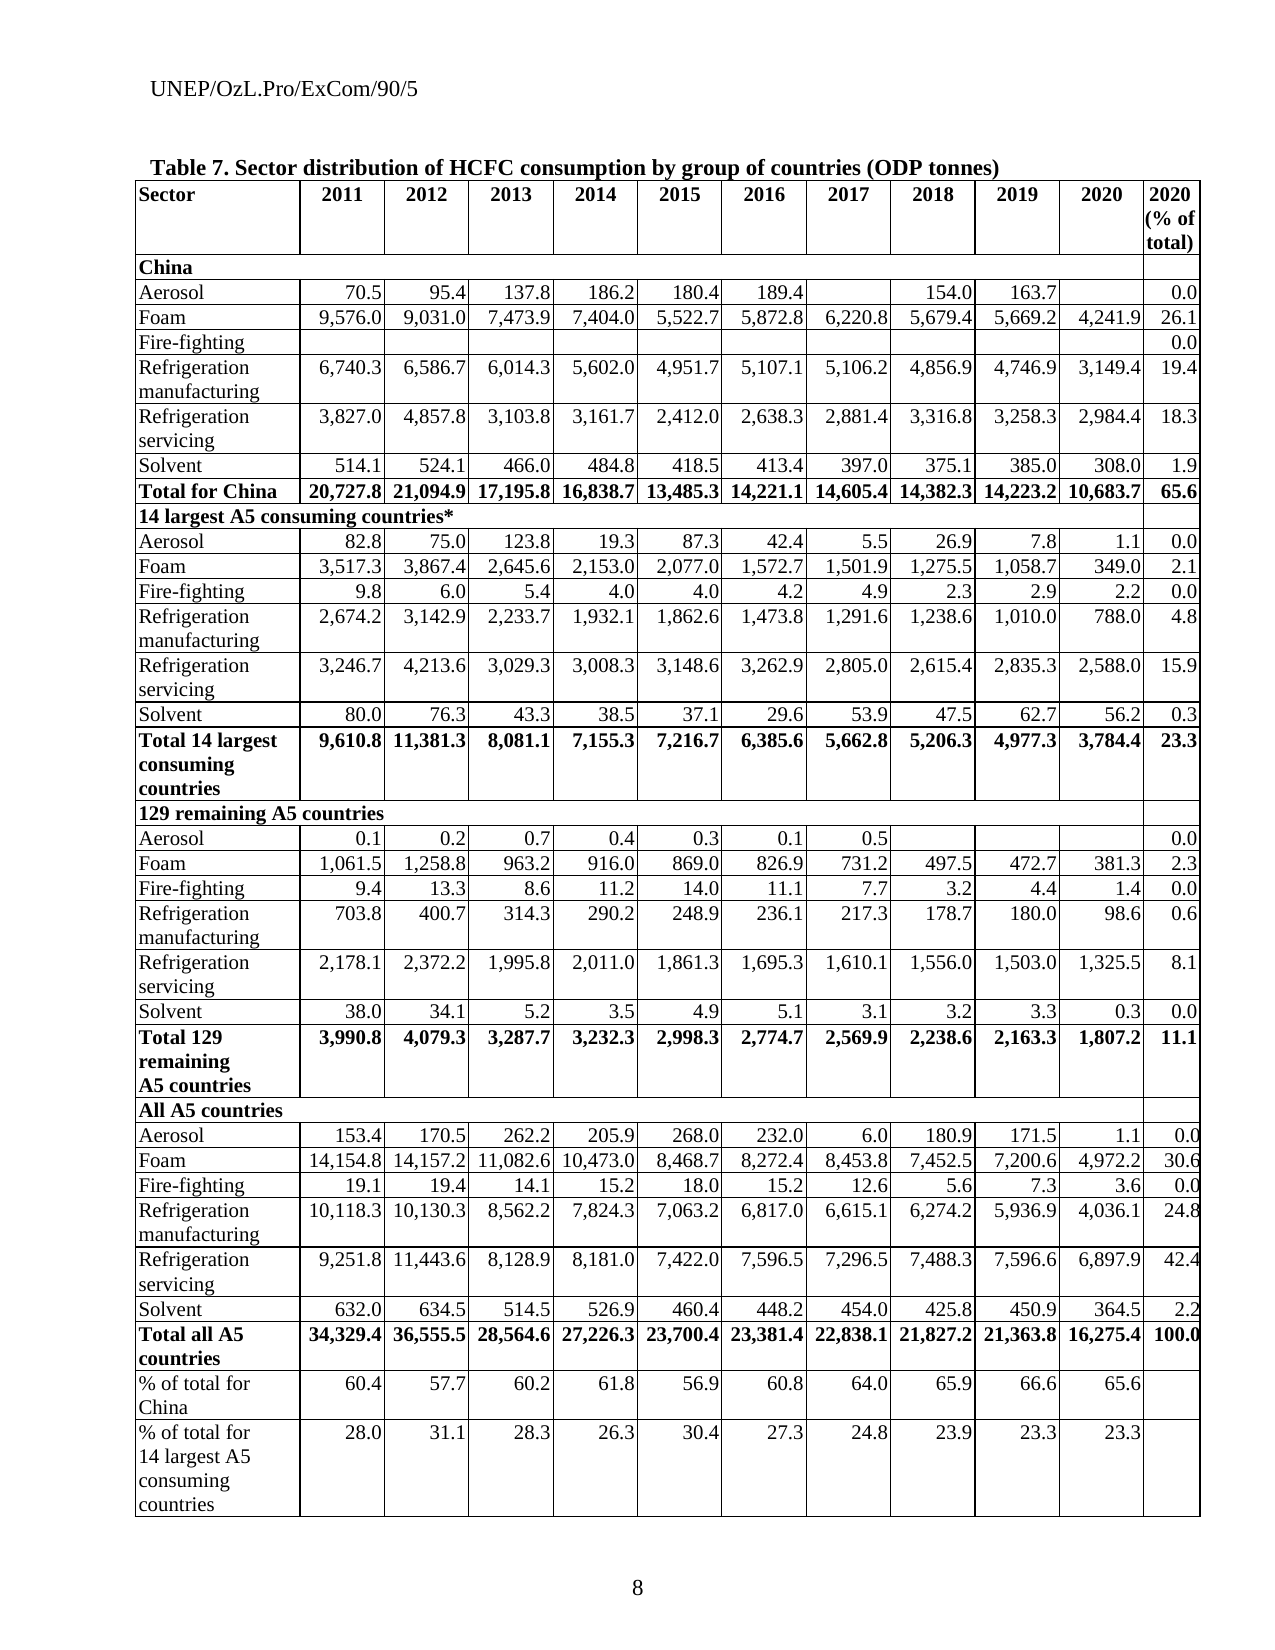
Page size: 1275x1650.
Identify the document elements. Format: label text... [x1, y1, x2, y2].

table_cell [1144, 255, 1199, 279]
table_header 2019 [976, 181, 1059, 254]
table_cell 65.6 [1060, 1371, 1143, 1419]
table_cell 3,258.3 [976, 404, 1059, 452]
table_cell Solvent [136, 454, 299, 477]
table_cell 4,951.7 [638, 355, 721, 403]
table_cell 1,503.0 [976, 950, 1059, 998]
table_cell 3,148.6 [638, 653, 721, 701]
table_cell 15.2 [554, 1173, 637, 1197]
table_header 2015 [638, 181, 721, 254]
table_cell 3,149.4 [1060, 355, 1143, 403]
table_cell 1.9 [1144, 454, 1199, 477]
table_cell 524.1 [385, 454, 468, 477]
table_cell 16,275.4 [1060, 1322, 1143, 1370]
table_cell Foam [136, 554, 299, 578]
table_cell 2.2 [1144, 1297, 1199, 1321]
table_cell 9,610.8 [301, 728, 384, 800]
table_cell 3,161.7 [554, 404, 637, 452]
table_cell Fire-fighting [136, 579, 299, 603]
table_cell 11.2 [554, 876, 637, 900]
table_cell 1.1 [1060, 529, 1143, 553]
table_cell 11.1 [722, 876, 806, 900]
table_cell 236.1 [722, 901, 806, 949]
table_cell 3.2 [891, 876, 974, 900]
table_cell 5,679.4 [891, 305, 974, 329]
table_cell 19.1 [301, 1173, 384, 1197]
table_cell 129 remaining A5 countries [136, 801, 1143, 825]
table_cell 9.4 [301, 876, 384, 900]
table_cell 826.9 [722, 851, 806, 875]
table_cell [891, 330, 974, 354]
table_cell 8,081.1 [469, 728, 553, 800]
table_cell 205.9 [554, 1123, 637, 1147]
table_cell 4,079.3 [385, 1025, 468, 1097]
table_cell 5.5 [807, 529, 890, 553]
table_cell 0.5 [807, 826, 890, 850]
table_cell 0.0 [1144, 529, 1199, 553]
table_cell All A5 countries [136, 1098, 1143, 1122]
table_cell 37.1 [638, 703, 721, 726]
table_cell 7,296.5 [807, 1248, 890, 1296]
table_cell 7,452.5 [891, 1148, 974, 1172]
table_cell 1,995.8 [469, 950, 553, 998]
table_cell 1,291.6 [807, 604, 890, 652]
table_cell 6.0 [385, 579, 468, 603]
table_cell 7.7 [807, 876, 890, 900]
table_cell Fire-fighting [136, 876, 299, 900]
table_cell 3,867.4 [385, 554, 468, 578]
table_cell 5.1 [722, 1000, 806, 1023]
table_cell 703.8 [301, 901, 384, 949]
table_cell [469, 330, 553, 354]
table_cell 82.8 [301, 529, 384, 553]
table_cell 64.0 [807, 1371, 890, 1419]
table_cell Aerosol [136, 529, 299, 553]
table_cell 1,238.6 [891, 604, 974, 652]
table_cell 13.3 [385, 876, 468, 900]
table_cell 2.2 [1060, 579, 1143, 603]
table_cell 14 largest A5 consuming countries* [136, 504, 1143, 528]
table_header 2012 [385, 181, 468, 254]
table_cell 0.1 [722, 826, 806, 850]
table_cell 137.8 [469, 280, 553, 304]
table_cell 18.3 [1144, 404, 1199, 452]
table_cell 14,157.2 [385, 1148, 468, 1172]
table_cell 36,555.5 [385, 1322, 468, 1370]
table_cell 61.8 [554, 1371, 637, 1419]
table_cell 6,817.0 [722, 1198, 806, 1246]
table_cell 21,094.9 [385, 479, 468, 503]
table_cell 24.8 [807, 1420, 890, 1516]
table_cell 0.2 [385, 826, 468, 850]
table_cell 5,106.2 [807, 355, 890, 403]
table_cell 3,142.9 [385, 604, 468, 652]
table_cell 6,385.6 [722, 728, 806, 800]
table_cell 2,233.7 [469, 604, 553, 652]
table_cell 23,700.4 [638, 1322, 721, 1370]
table_cell 11.1 [1144, 1025, 1199, 1097]
table_cell Foam [136, 1148, 299, 1172]
table_cell 232.0 [722, 1123, 806, 1147]
table_cell 5.4 [469, 579, 553, 603]
table_cell Total for China [136, 479, 299, 503]
table_cell [1060, 330, 1143, 354]
table_cell 6,274.2 [891, 1198, 974, 1246]
table_cell 0.0 [1144, 876, 1199, 900]
table_cell 66.6 [976, 1371, 1059, 1419]
table_cell 7,596.6 [976, 1248, 1059, 1296]
table_cell 180.9 [891, 1123, 974, 1147]
table_cell 4,241.9 [1060, 305, 1143, 329]
table_cell 3,287.7 [469, 1025, 553, 1097]
table_cell Refrigeration manufacturing [136, 604, 299, 652]
table_cell 0.3 [1144, 703, 1199, 726]
table_cell 163.7 [976, 280, 1059, 304]
table_cell [1144, 1420, 1199, 1516]
table_cell 2.3 [1144, 851, 1199, 875]
table_cell 632.0 [301, 1297, 384, 1321]
table_cell 454.0 [807, 1297, 890, 1321]
table_cell 381.3 [1060, 851, 1143, 875]
table_cell Aerosol [136, 1123, 299, 1147]
table_cell 9,251.8 [301, 1248, 384, 1296]
table_cell 10,473.0 [554, 1148, 637, 1172]
table_cell 7,216.7 [638, 728, 721, 800]
table_cell 22,838.1 [807, 1322, 890, 1370]
table_cell 189.4 [722, 280, 806, 304]
table_cell 0.3 [1060, 1000, 1143, 1023]
table_cell 3,103.8 [469, 404, 553, 452]
table_cell 19.4 [385, 1173, 468, 1197]
table_cell 42.4 [1144, 1248, 1199, 1296]
table_cell 20,727.8 [301, 479, 384, 503]
table_cell 0.0 [1144, 826, 1199, 850]
table_cell 75.0 [385, 529, 468, 553]
table_header 2011 [301, 181, 384, 254]
table_cell 4,036.1 [1060, 1198, 1143, 1246]
table_cell 28.3 [469, 1420, 553, 1516]
table_cell 2,998.3 [638, 1025, 721, 1097]
table_cell 27,226.3 [554, 1322, 637, 1370]
table_cell Refrigeration servicing [136, 950, 299, 998]
table_cell 3,990.8 [301, 1025, 384, 1097]
table_cell 123.8 [469, 529, 553, 553]
table_cell 178.7 [891, 901, 974, 949]
table_cell 2,835.3 [976, 653, 1059, 701]
table_cell 53.9 [807, 703, 890, 726]
table_cell 11,082.6 [469, 1148, 553, 1172]
table_cell 425.8 [891, 1297, 974, 1321]
table_cell 0.0 [1144, 1000, 1199, 1023]
table_cell Foam [136, 305, 299, 329]
table_cell 10,683.7 [1060, 479, 1143, 503]
table_cell 14,221.1 [722, 479, 806, 503]
table_cell 2,881.4 [807, 404, 890, 452]
table_cell 0.0 [1144, 1123, 1199, 1147]
table_cell Solvent [136, 703, 299, 726]
table_cell [1144, 1371, 1199, 1419]
table_cell 2,615.4 [891, 653, 974, 701]
table_cell 4.4 [976, 876, 1059, 900]
table_cell 4.9 [807, 579, 890, 603]
table_cell 3.5 [554, 1000, 637, 1023]
table_cell 2.9 [976, 579, 1059, 603]
table_cell 731.2 [807, 851, 890, 875]
table_cell 0.0 [1144, 579, 1199, 603]
table_cell 7,488.3 [891, 1248, 974, 1296]
table_cell 1,862.6 [638, 604, 721, 652]
table_cell 2,178.1 [301, 950, 384, 998]
table_cell 15.9 [1144, 653, 1199, 701]
table_cell 6,586.7 [385, 355, 468, 403]
table_cell 23.9 [891, 1420, 974, 1516]
table_cell 0.6 [1144, 901, 1199, 949]
table_cell 0.7 [469, 826, 553, 850]
table_cell 62.7 [976, 703, 1059, 726]
table_cell 34,329.4 [301, 1322, 384, 1370]
table_cell 418.5 [638, 454, 721, 477]
table_cell 29.6 [722, 703, 806, 726]
table_cell 10,118.3 [301, 1198, 384, 1246]
table_cell 98.6 [1060, 901, 1143, 949]
table_cell 3.1 [807, 1000, 890, 1023]
table_cell 2,372.2 [385, 950, 468, 998]
table_cell 1,061.5 [301, 851, 384, 875]
table_cell % of total for 14 largest A5 consuming countries [136, 1420, 299, 1516]
table_cell 514.1 [301, 454, 384, 477]
table_cell 34.1 [385, 1000, 468, 1023]
table_cell 450.9 [976, 1297, 1059, 1321]
table_cell 3,262.9 [722, 653, 806, 701]
table_header Sector [136, 181, 299, 254]
table_cell 16,838.7 [554, 479, 637, 503]
table_cell 2,412.0 [638, 404, 721, 452]
table_cell 3,232.3 [554, 1025, 637, 1097]
table_cell 385.0 [976, 454, 1059, 477]
table_cell Fire-fighting [136, 1173, 299, 1197]
table_cell Foam [136, 851, 299, 875]
table_cell 4.0 [554, 579, 637, 603]
table_cell Aerosol [136, 826, 299, 850]
table_cell 2,011.0 [554, 950, 637, 998]
table_cell 4,977.3 [976, 728, 1059, 800]
table_cell 290.2 [554, 901, 637, 949]
table_cell Solvent [136, 1000, 299, 1023]
table_cell 60.8 [722, 1371, 806, 1419]
table_cell Refrigeration manufacturing [136, 355, 299, 403]
table_header 2017 [807, 181, 890, 254]
table_cell 364.5 [1060, 1297, 1143, 1321]
table_cell 262.2 [469, 1123, 553, 1147]
table_cell 60.4 [301, 1371, 384, 1419]
table_cell 19.3 [554, 529, 637, 553]
table_cell Fire-fighting [136, 330, 299, 354]
table_cell 1,325.5 [1060, 950, 1143, 998]
table_cell 1,807.2 [1060, 1025, 1143, 1097]
table_cell 27.3 [722, 1420, 806, 1516]
table_cell 460.4 [638, 1297, 721, 1321]
table_cell 9.8 [301, 579, 384, 603]
table_cell 963.2 [469, 851, 553, 875]
table_cell 8,181.0 [554, 1248, 637, 1296]
table_cell 28.0 [301, 1420, 384, 1516]
table_cell 56.9 [638, 1371, 721, 1419]
table_cell 4,856.9 [891, 355, 974, 403]
table_cell 0.0 [1144, 1173, 1199, 1197]
table_cell 30.4 [638, 1420, 721, 1516]
table_cell 308.0 [1060, 454, 1143, 477]
table_cell Refrigeration servicing [136, 404, 299, 452]
table_cell [301, 330, 384, 354]
table_cell 8,453.8 [807, 1148, 890, 1172]
table_cell 42.4 [722, 529, 806, 553]
table_cell 526.9 [554, 1297, 637, 1321]
table_cell 4,972.2 [1060, 1148, 1143, 1172]
table_cell 10,130.3 [385, 1198, 468, 1246]
table_header 2018 [891, 181, 974, 254]
table_cell 4.0 [638, 579, 721, 603]
table_cell 1,556.0 [891, 950, 974, 998]
table_cell 497.5 [891, 851, 974, 875]
table_cell 448.2 [722, 1297, 806, 1321]
table_cell 5,669.2 [976, 305, 1059, 329]
table_cell 14.1 [469, 1173, 553, 1197]
table_cell 4,746.9 [976, 355, 1059, 403]
table_cell 23,381.4 [722, 1322, 806, 1370]
table_cell 2,774.7 [722, 1025, 806, 1097]
table_cell 14,605.4 [807, 479, 890, 503]
table_cell 3.6 [1060, 1173, 1143, 1197]
table_cell 13,485.3 [638, 479, 721, 503]
table_cell 65.6 [1144, 479, 1199, 503]
table_cell 1,695.3 [722, 950, 806, 998]
table_cell [638, 330, 721, 354]
table_cell 2,163.3 [976, 1025, 1059, 1097]
table_cell 2,805.0 [807, 653, 890, 701]
table_cell 1,058.7 [976, 554, 1059, 578]
table_cell 43.3 [469, 703, 553, 726]
table_cell 8,128.9 [469, 1248, 553, 1296]
table_cell 3.3 [976, 1000, 1059, 1023]
table_cell 6,014.3 [469, 355, 553, 403]
table_cell 3,827.0 [301, 404, 384, 452]
table_cell 14,382.3 [891, 479, 974, 503]
table_cell 31.1 [385, 1420, 468, 1516]
table_cell [554, 330, 637, 354]
table_cell 0.0 [1144, 280, 1199, 304]
table_cell 2.3 [891, 579, 974, 603]
table_cell 7,200.6 [976, 1148, 1059, 1172]
table_cell 65.9 [891, 1371, 974, 1419]
table_cell 18.0 [638, 1173, 721, 1197]
table_cell [1144, 504, 1199, 528]
table_cell 80.0 [301, 703, 384, 726]
table_cell 57.7 [385, 1371, 468, 1419]
table_cell 1,932.1 [554, 604, 637, 652]
table_cell 30.6 [1144, 1148, 1199, 1172]
table_cell 26.9 [891, 529, 974, 553]
table_header 2014 [554, 181, 637, 254]
table_cell 38.0 [301, 1000, 384, 1023]
table_cell 11,381.3 [385, 728, 468, 800]
table_cell 70.5 [301, 280, 384, 304]
table_cell 6.0 [807, 1123, 890, 1147]
table_cell 14,154.8 [301, 1148, 384, 1172]
table_cell Refrigeration manufacturing [136, 1198, 299, 1246]
table_cell Refrigeration servicing [136, 653, 299, 701]
table_cell 5,872.8 [722, 305, 806, 329]
table_cell [891, 826, 974, 850]
table_cell 2,674.2 [301, 604, 384, 652]
table_header 2016 [722, 181, 806, 254]
table_cell Aerosol [136, 280, 299, 304]
table_cell [807, 330, 890, 354]
table_cell 400.7 [385, 901, 468, 949]
table_cell 26.3 [554, 1420, 637, 1516]
table_cell 788.0 [1060, 604, 1143, 652]
table_cell 21,827.2 [891, 1322, 974, 1370]
table_cell 7,155.3 [554, 728, 637, 800]
table_cell 14,223.2 [976, 479, 1059, 503]
table_cell 153.4 [301, 1123, 384, 1147]
table_cell 3,246.7 [301, 653, 384, 701]
table_cell 8.6 [469, 876, 553, 900]
table_cell [1144, 1098, 1199, 1122]
table_cell 7,422.0 [638, 1248, 721, 1296]
table_cell 4,857.8 [385, 404, 468, 452]
table_cell 3,008.3 [554, 653, 637, 701]
table_cell 2,984.4 [1060, 404, 1143, 452]
table_cell 14.0 [638, 876, 721, 900]
table_cell Refrigeration manufacturing [136, 901, 299, 949]
table_header 2020 [1060, 181, 1143, 254]
table_cell 7,596.5 [722, 1248, 806, 1296]
table_cell 5,206.3 [891, 728, 974, 800]
table_cell 95.4 [385, 280, 468, 304]
table_cell 26.1 [1144, 305, 1199, 329]
table_cell 47.5 [891, 703, 974, 726]
table_cell Refrigeration servicing [136, 1248, 299, 1296]
table_cell 7.3 [976, 1173, 1059, 1197]
table_cell 3,029.3 [469, 653, 553, 701]
table_cell 2,077.0 [638, 554, 721, 578]
table_cell 268.0 [638, 1123, 721, 1147]
table_cell 413.4 [722, 454, 806, 477]
table_cell 1,275.5 [891, 554, 974, 578]
table_cell Solvent [136, 1297, 299, 1321]
table_cell 6,897.9 [1060, 1248, 1143, 1296]
table_cell 5,936.9 [976, 1198, 1059, 1246]
table_cell 5,602.0 [554, 355, 637, 403]
table_cell China [136, 255, 1143, 279]
table_cell 171.5 [976, 1123, 1059, 1147]
table_cell 15.2 [722, 1173, 806, 1197]
table_cell 869.0 [638, 851, 721, 875]
table_cell 1,258.8 [385, 851, 468, 875]
table_cell 60.2 [469, 1371, 553, 1419]
table_cell 154.0 [891, 280, 974, 304]
table_cell [1144, 801, 1199, 825]
table_cell 5,662.8 [807, 728, 890, 800]
table_cell Total 129 remaining A5 countries [136, 1025, 299, 1097]
table_cell 5,522.7 [638, 305, 721, 329]
table_cell 28,564.6 [469, 1322, 553, 1370]
table_cell 8,562.2 [469, 1198, 553, 1246]
table_cell 5.2 [469, 1000, 553, 1023]
table_cell 5,107.1 [722, 355, 806, 403]
table_cell 0.3 [638, 826, 721, 850]
table_cell [1060, 280, 1143, 304]
table_cell 1,010.0 [976, 604, 1059, 652]
table_cell 0.0 [1144, 330, 1199, 354]
table_cell 8.1 [1144, 950, 1199, 998]
table_cell 1,501.9 [807, 554, 890, 578]
table_cell 23.3 [1060, 1420, 1143, 1516]
table_cell 2,638.3 [722, 404, 806, 452]
table_cell 3,517.3 [301, 554, 384, 578]
table_cell 87.3 [638, 529, 721, 553]
table_cell 4,213.6 [385, 653, 468, 701]
table_cell 472.7 [976, 851, 1059, 875]
table_cell 7.8 [976, 529, 1059, 553]
table_cell Total 14 largest consuming countries [136, 728, 299, 800]
table_cell 6,220.8 [807, 305, 890, 329]
table_cell 248.9 [638, 901, 721, 949]
table_cell 1,861.3 [638, 950, 721, 998]
table_cell 514.5 [469, 1297, 553, 1321]
table_cell 7,063.2 [638, 1198, 721, 1246]
table_cell 6,740.3 [301, 355, 384, 403]
table_cell 1.1 [1060, 1123, 1143, 1147]
table_cell [1060, 826, 1143, 850]
table_cell 100.0 [1144, 1322, 1199, 1370]
table_cell [807, 280, 890, 304]
table_cell [976, 826, 1059, 850]
table_cell 0.1 [301, 826, 384, 850]
table_cell [385, 330, 468, 354]
table_cell 3,316.8 [891, 404, 974, 452]
table_cell 9,576.0 [301, 305, 384, 329]
table_cell 349.0 [1060, 554, 1143, 578]
table_cell 11,443.6 [385, 1248, 468, 1296]
table_cell 8,272.4 [722, 1148, 806, 1172]
table_cell 2.1 [1144, 554, 1199, 578]
table_cell 186.2 [554, 280, 637, 304]
table_cell 0.4 [554, 826, 637, 850]
table_cell 76.3 [385, 703, 468, 726]
table_cell 2,238.6 [891, 1025, 974, 1097]
table_cell 4.2 [722, 579, 806, 603]
table_cell 7,404.0 [554, 305, 637, 329]
table_cell 17,195.8 [469, 479, 553, 503]
table_cell 397.0 [807, 454, 890, 477]
table_cell 12.6 [807, 1173, 890, 1197]
table_cell 24.8 [1144, 1198, 1199, 1246]
table_cell 466.0 [469, 454, 553, 477]
table_cell 2,153.0 [554, 554, 637, 578]
table_cell 375.1 [891, 454, 974, 477]
table_cell 6,615.1 [807, 1198, 890, 1246]
table_cell 3.2 [891, 1000, 974, 1023]
table_cell % of total for China [136, 1371, 299, 1419]
table_cell 217.3 [807, 901, 890, 949]
table_cell 19.4 [1144, 355, 1199, 403]
table_cell 1,572.7 [722, 554, 806, 578]
table_cell 9,031.0 [385, 305, 468, 329]
table_cell 4.8 [1144, 604, 1199, 652]
table_cell 56.2 [1060, 703, 1143, 726]
table_cell 23.3 [1144, 728, 1199, 800]
text Table 7. Sector distribution of HCFC consumption by group of countries (ODP tonnes) [150, 154, 1125, 180]
table_cell Total all A5 countries [136, 1322, 299, 1370]
table_cell 484.8 [554, 454, 637, 477]
table_cell 7,824.3 [554, 1198, 637, 1246]
table_cell 170.5 [385, 1123, 468, 1147]
table_cell 21,363.8 [976, 1322, 1059, 1370]
table_cell 180.0 [976, 901, 1059, 949]
table_cell 916.0 [554, 851, 637, 875]
table_cell 634.5 [385, 1297, 468, 1321]
table_cell 7,473.9 [469, 305, 553, 329]
table_cell 1.4 [1060, 876, 1143, 900]
table_cell 3,784.4 [1060, 728, 1143, 800]
table_cell 2,588.0 [1060, 653, 1143, 701]
table_cell 2,645.6 [469, 554, 553, 578]
table_cell 5.6 [891, 1173, 974, 1197]
table_header 2013 [469, 181, 553, 254]
table_cell [976, 330, 1059, 354]
table_cell 4.9 [638, 1000, 721, 1023]
table_header 2020 (% of total) [1144, 181, 1199, 254]
table_cell 314.3 [469, 901, 553, 949]
table_cell 180.4 [638, 280, 721, 304]
table_cell 1,610.1 [807, 950, 890, 998]
table_cell 23.3 [976, 1420, 1059, 1516]
table_cell 1,473.8 [722, 604, 806, 652]
table_cell 38.5 [554, 703, 637, 726]
table_cell 8,468.7 [638, 1148, 721, 1172]
table_cell 2,569.9 [807, 1025, 890, 1097]
table_cell [722, 330, 806, 354]
